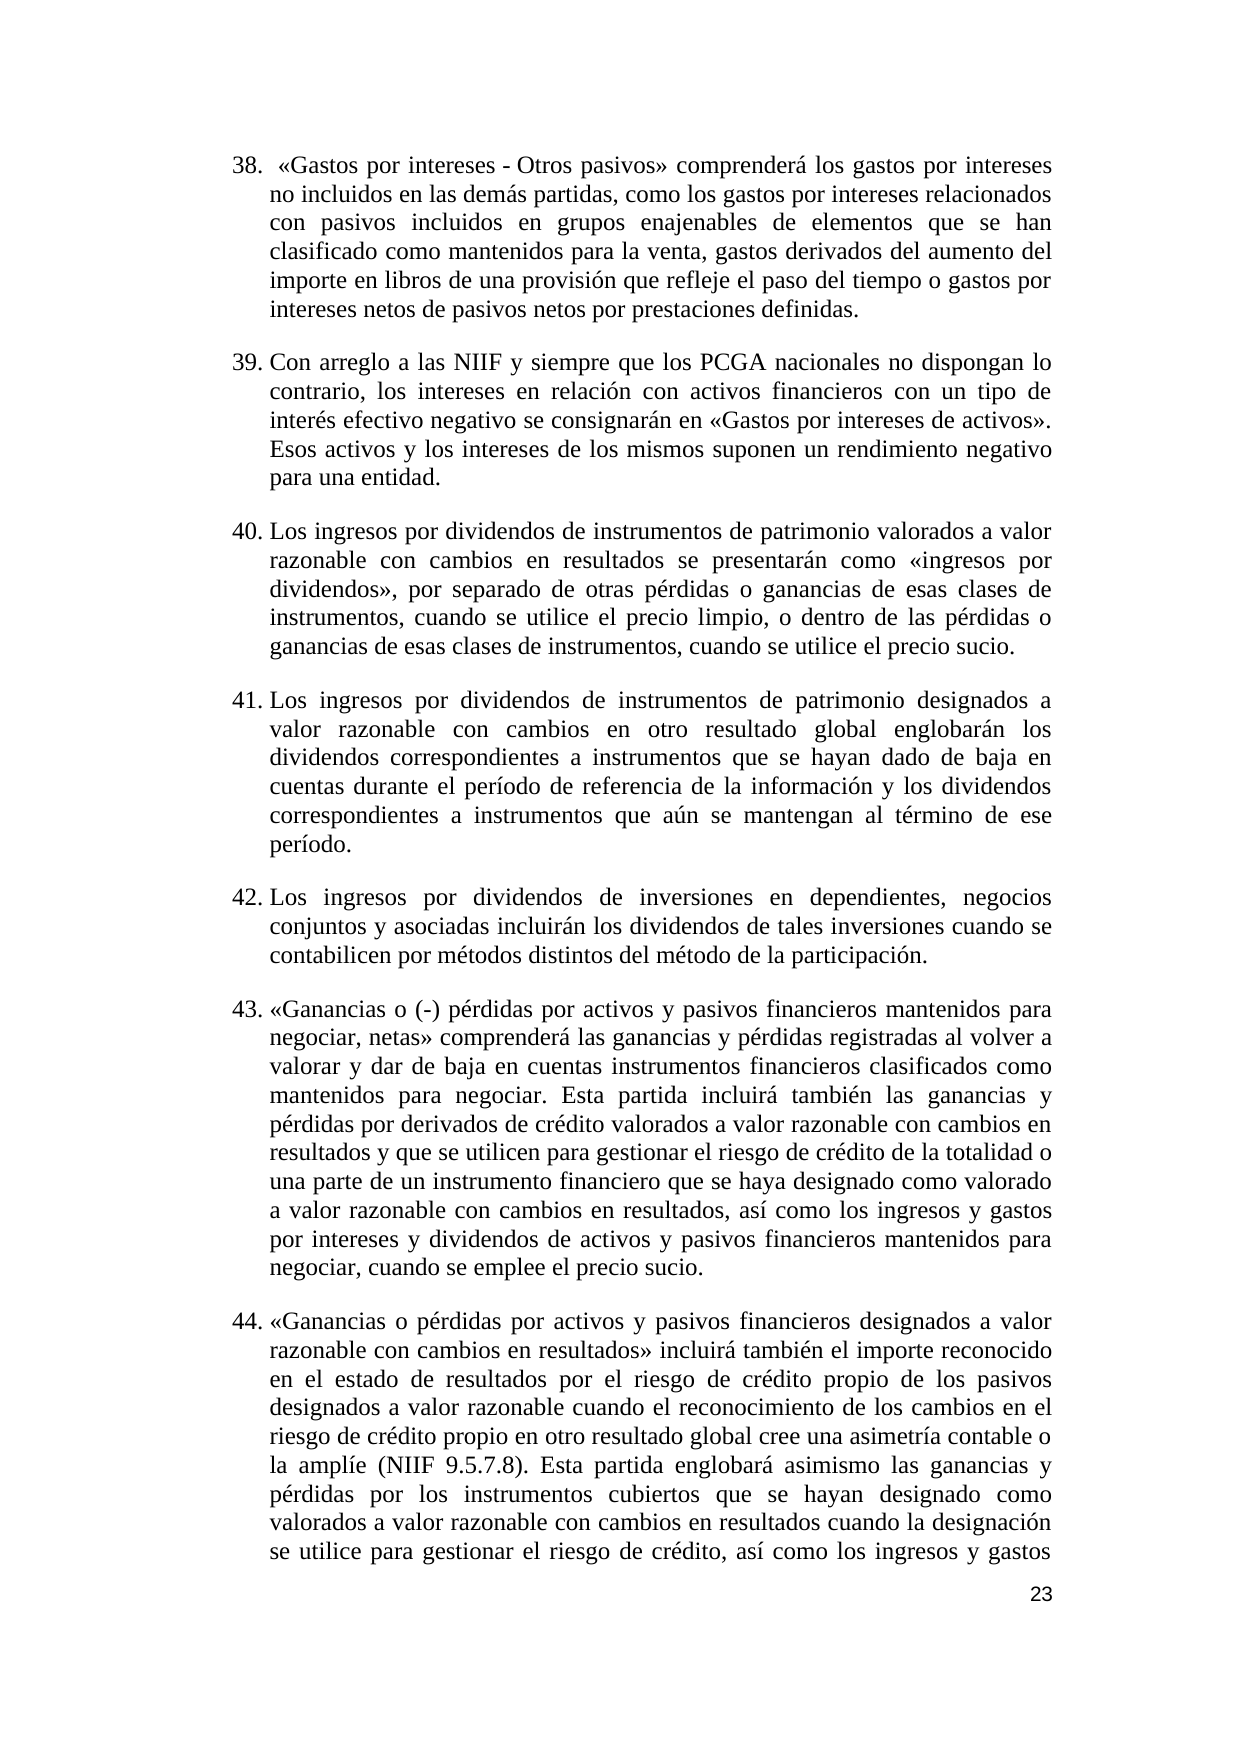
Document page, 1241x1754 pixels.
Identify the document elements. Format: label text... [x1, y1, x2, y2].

text «Ganancias o (-) pérdidas por activos y pasivos financieros mantenidos para negociar, netas» comprenderá las ganancias y pérdidas registradas al volver a valorar y dar de baja en cuentas instrumentos financieros clasificados como mantenidos para negociar. Esta partida incluirá también las ganancias y pérdidas por derivados de crédito valorados a valor razonable con cambios en resultados y que se utilicen para gestionar el riesgo de crédito de la totalidad o una parte de un instrumento financiero que se haya designado como valorado a valor razonable con cambios en resultados, así como los ingresos y gastos por intereses y dividendos de activos y pasivos financieros mantenidos para negociar, cuando se emplee el precio sucio. [232, 994, 1053, 1281]
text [232, 1306, 1053, 1565]
text «Gastos por intereses - Otros pasivos» comprenderá los gastos por intereses no incluidos en las demás partidas, como los gastos por intereses relacionados con pasivos incluidos en grupos enajenables de elementos que se han clasificado como mantenidos para la venta, gastos derivados del aumento del importe en libros de una provisión que refleje el paso del tiempo o gastos por intereses netos de pasivos netos por prestaciones definidas. [232, 150, 1053, 322]
text Con arreglo a las NIIF y siempre que los PCGA nacionales no dispongan lo contrario, los intereses en relación con activos financieros con un tipo de interés efectivo negativo se consignarán en «Gastos por intereses de activos». Esos activos y los intereses de los mismos suponen un rendimiento negativo para una entidad. [232, 347, 1053, 491]
text Los ingresos por dividendos de instrumentos de patrimonio designados a valor razonable con cambios en otro resultado global englobarán los dividendos correspondientes a instrumentos que se hayan dado de baja en cuentas durante el período de referencia de la información y los dividendos correspondientes a instrumentos que aún se mantengan al término de ese período. [232, 685, 1053, 857]
text Los ingresos por dividendos de inversiones en dependientes, negocios conjuntos y asociadas incluirán los dividendos de tales inversiones cuando se contabilicen por métodos distintos del método de la participación. [232, 882, 1053, 969]
text Los ingresos por dividendos de instrumentos de patrimonio valorados a valor razonable con cambios en resultados se presentarán como «ingresos por dividendos», por separado de otras pérdidas o ganancias de esas clases de instrumentos, cuando se utilice el precio limpio, o dentro de las pérdidas o ganancias de esas clases de instrumentos, cuando se utilice el precio sucio. [232, 516, 1053, 660]
